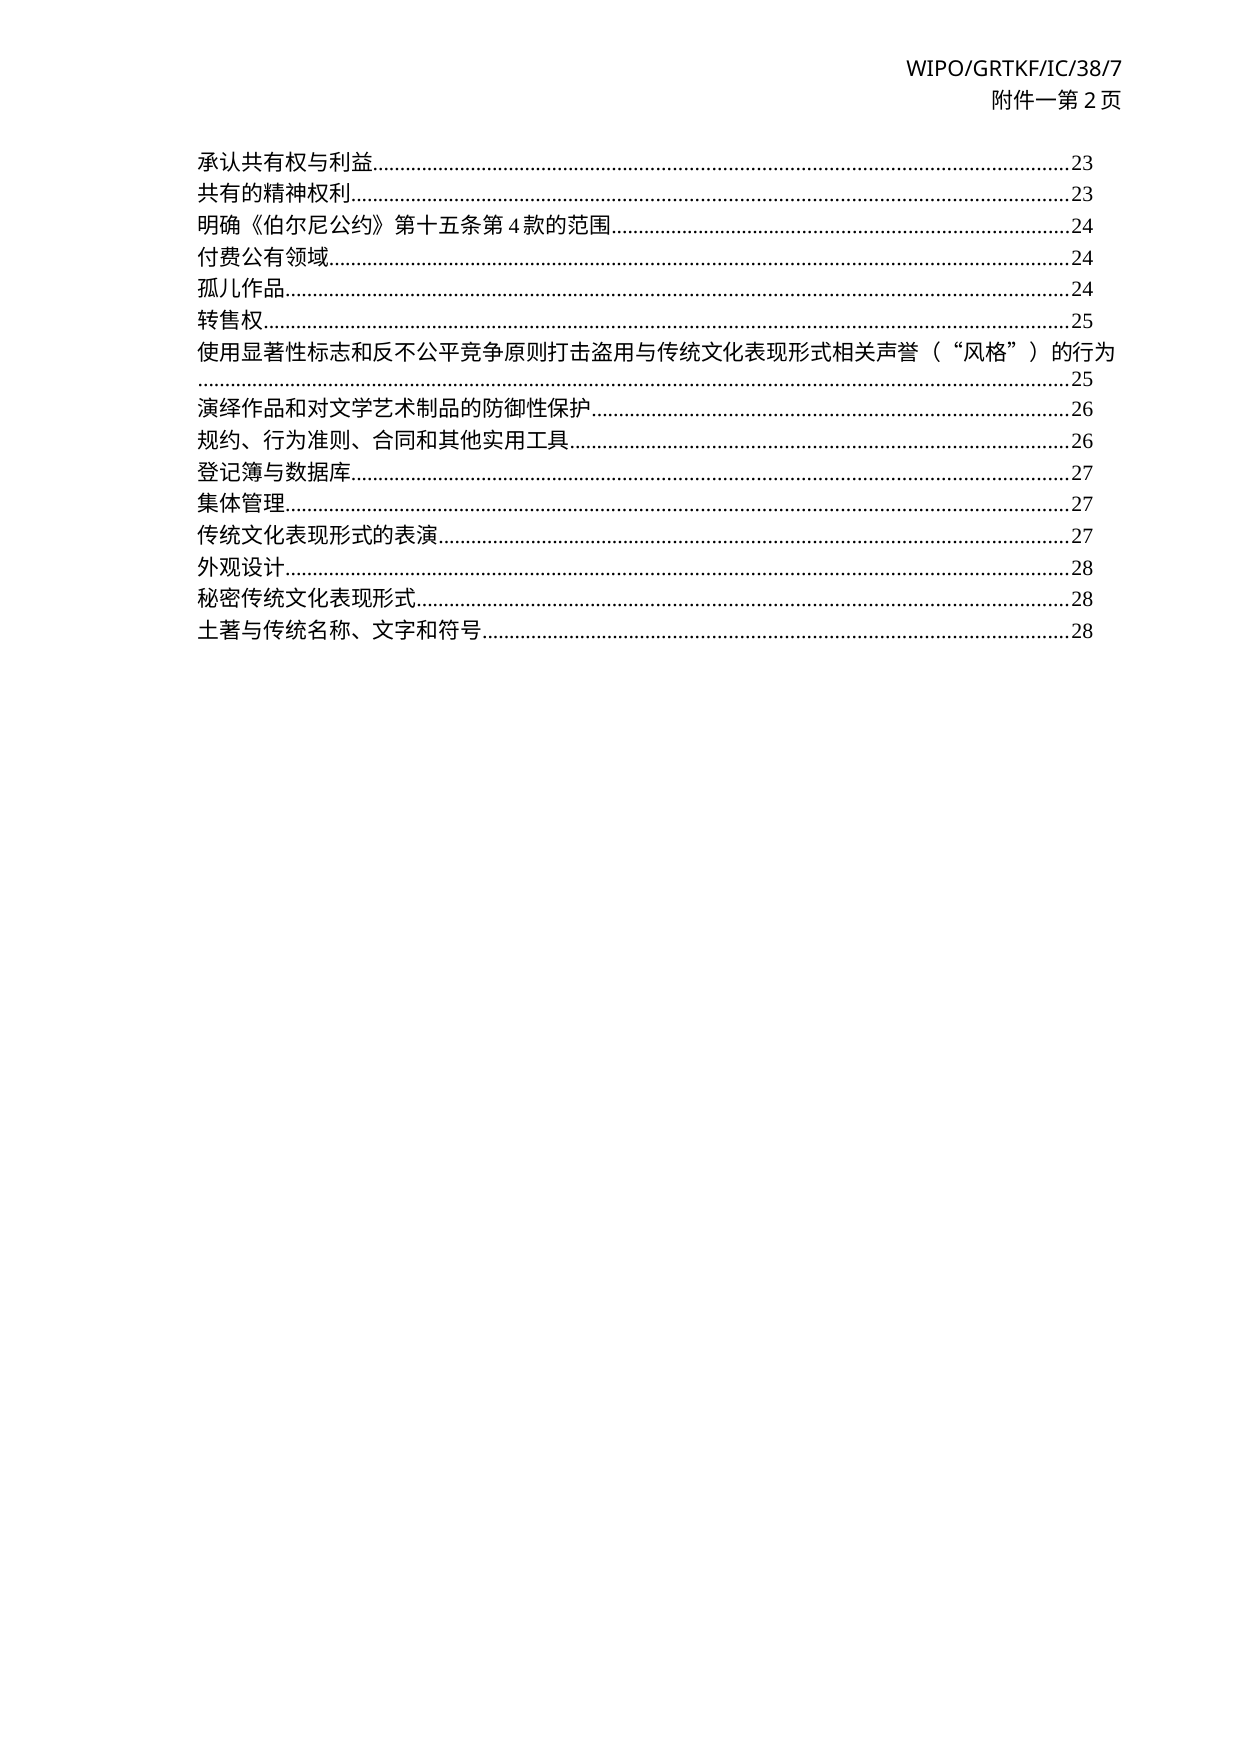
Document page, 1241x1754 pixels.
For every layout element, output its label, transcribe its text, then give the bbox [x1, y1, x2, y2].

text 承认共有权与利益 23 [198, 144, 1122, 176]
text 土著与传统名称、文字和符号 28 [198, 613, 1122, 645]
text 传统文化表现形式的表演 27 [198, 518, 1122, 550]
text 共有的精神权利 23 [198, 176, 1122, 208]
text 登记簿与数据库 27 [198, 455, 1122, 486]
text 外观设计 28 [198, 550, 1122, 581]
text 孤儿作品 24 [198, 271, 1122, 303]
text 规约、行为准则、合同和其他实用工具 26 [198, 423, 1122, 455]
text 使用显著性标志和反不公平竞争原则打击盗用与传统文化表现形式相关声誉（“风格”）的行为 25 [198, 334, 1122, 391]
text 集体管理 27 [198, 486, 1122, 518]
text 秘密传统文化表现形式 28 [198, 581, 1122, 613]
text 演绎作品和对文学艺术制品的防御性保护 26 [198, 391, 1122, 423]
text 明确《伯尔尼公约》第十五条第4款的范围 24 [198, 208, 1122, 239]
text 付费公有领域 24 [198, 239, 1122, 271]
text 转售权 25 [198, 303, 1122, 334]
